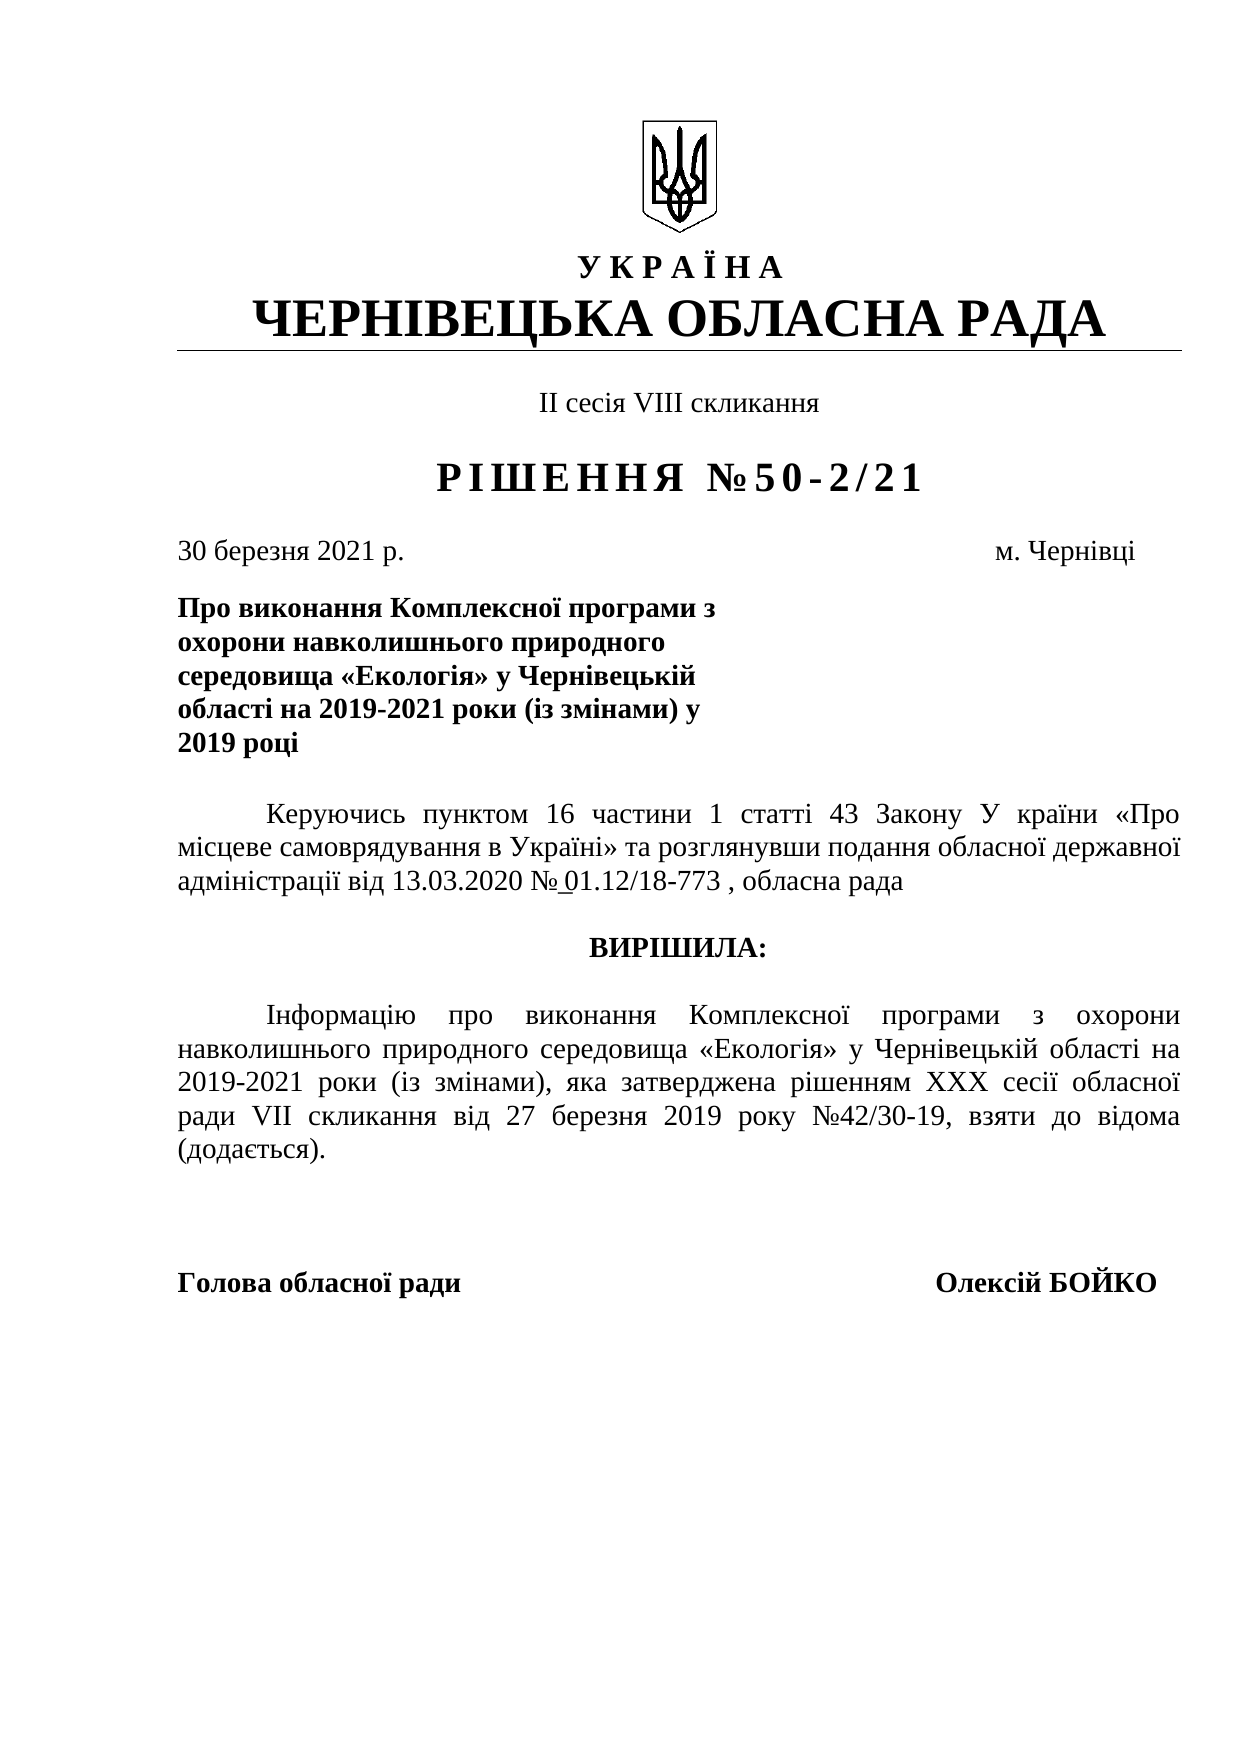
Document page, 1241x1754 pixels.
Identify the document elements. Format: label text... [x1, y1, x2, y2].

text ЧЕРНІВЕЦЬКА ОБЛАСНА РАДА [177, 286, 1182, 350]
text Про виконання Комплексної програми з охорони навколишнього природного середовища «Екологія» у Чернівецькій області на 2019-2021 роки (із змінами) у 2019 році [177, 591, 729, 759]
text Голова обласної ради Олексій БОЙКО [177, 1266, 1181, 1299]
text 30 березня 2021 р. м. Чернівці [177, 533, 1181, 567]
text Інформацію про виконання Комплексної програми з охорони навколишнього природного середовища «Екологія» у Чернівецькій області на 2019-2021 роки (із змінами), яка затверджена рішенням XXX сесії обласної ради VII скликання від 27 березня 2019 року №42/30-19, взяти до відома (додається). [177, 997, 1181, 1165]
text У К Р А Ї Н А [177, 236, 1182, 286]
text РІШЕННЯ №50-2/21 [177, 452, 1181, 500]
text Керуючись пунктом 16 частини 1 статті 43 Закону У країни «Про місцеве самоврядування в Україні» та розглянувши подання обласної державної адміністрації від 13.03.2020 № 01.12/18-773 , обласна рада [177, 796, 1181, 897]
picture [640, 118, 719, 236]
text II сесія VІІI скликання [177, 385, 1181, 418]
text ВИРІШИЛА: [177, 930, 1179, 964]
